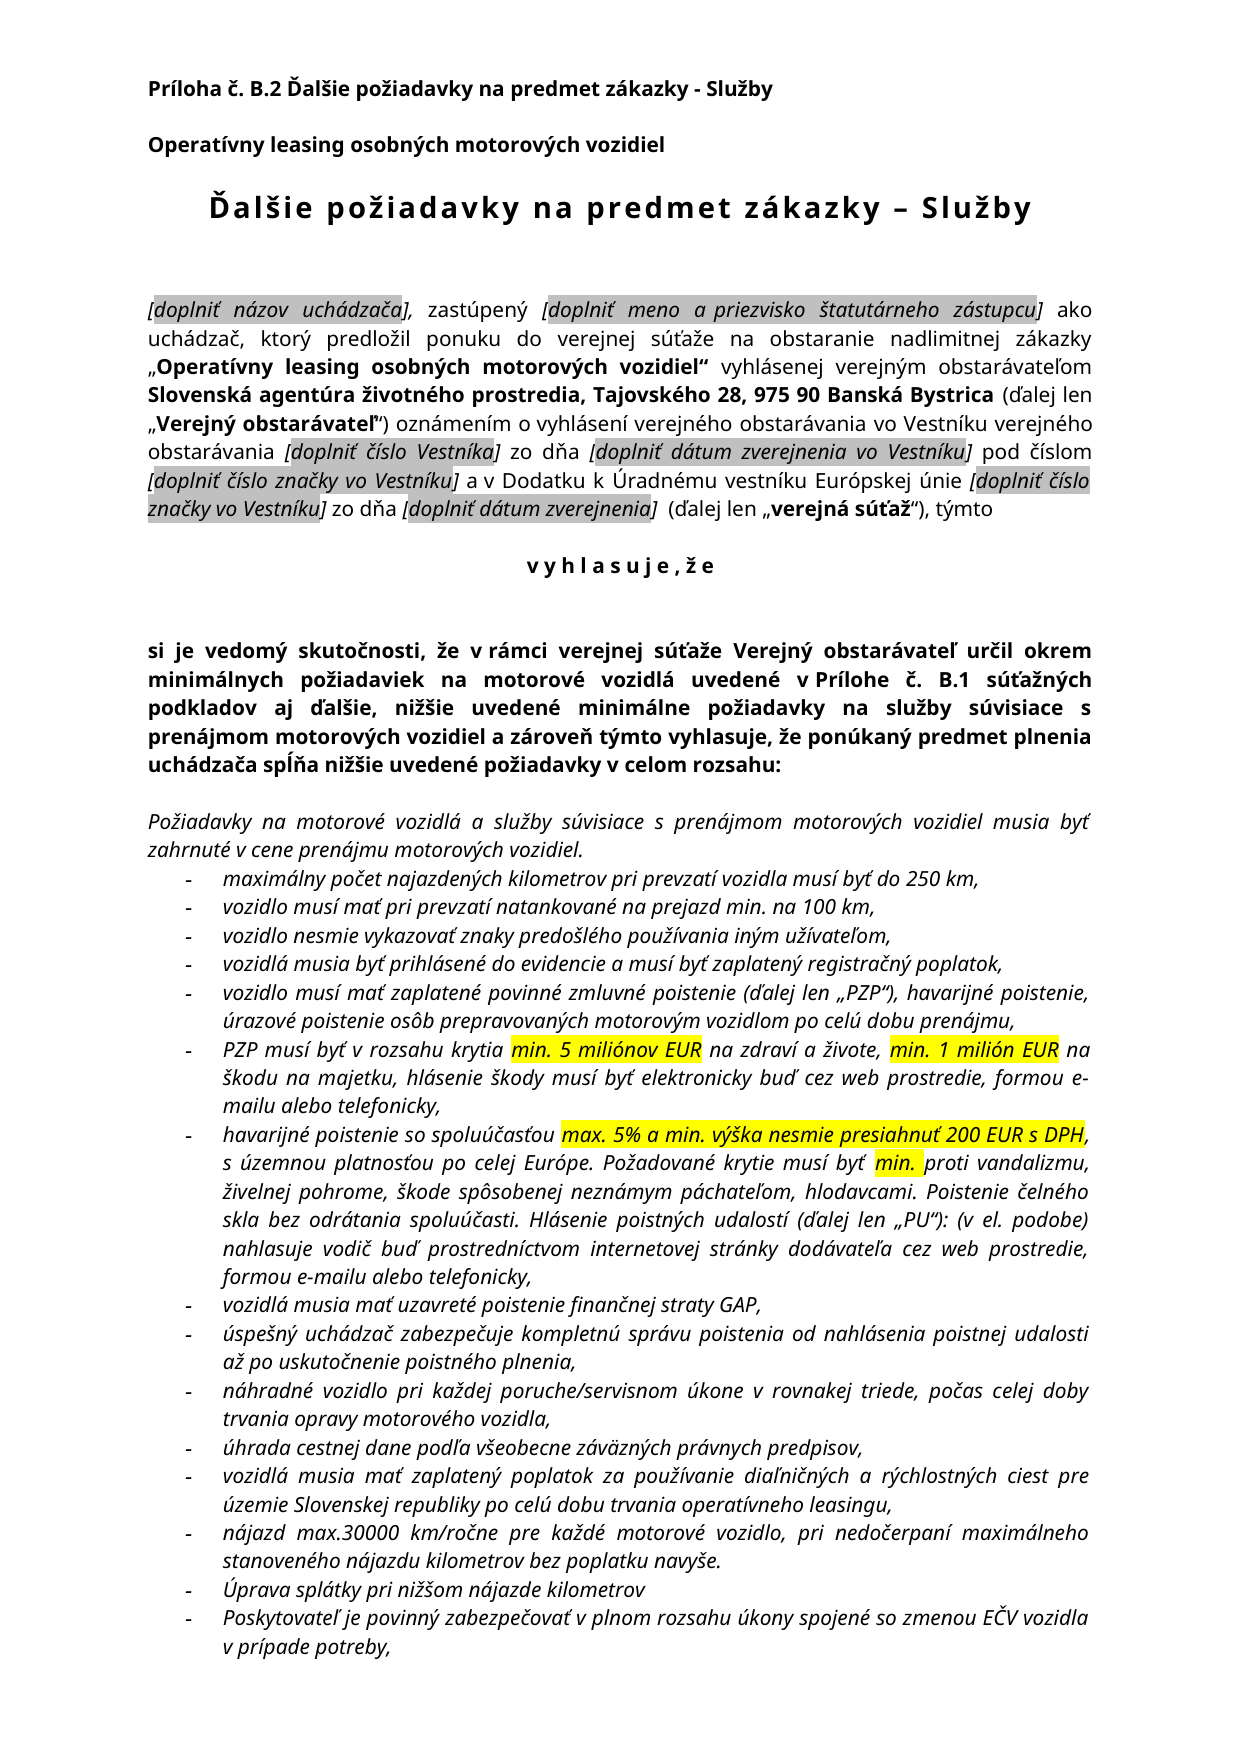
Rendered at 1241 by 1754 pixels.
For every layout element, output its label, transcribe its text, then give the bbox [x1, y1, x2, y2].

list náhradné vozidlo pri každej poruche/servisnom úkone v rovnakej triede, počas celej doby trvania opravy motorového vozidla, [185, 1376, 1093, 1433]
list úhrada cestnej dane podľa všeobecne záväzných právnych predpisov, [185, 1433, 1093, 1461]
list vozidlá musia mať uzavreté poistenie finančnej straty GAP, [185, 1291, 1093, 1319]
list vozidlo musí mať zaplatené povinné zmluvné poistenie (ďalej len „PZP“), havarijné poistenie, úrazové poistenie osôb prepravovaných motorovým vozidlom po celú dobu prenájmu, [185, 978, 1093, 1035]
list maximálny počet najazdených kilometrov pri prevzatí vozidla musí byť do 250 km, [185, 864, 1093, 892]
list Úprava splátky pri nižšom nájazde kilometrov [185, 1575, 1093, 1603]
list havarijné poistenie so spoluúčasťou max. 5% a min. výška nesmie presiahnuť 200 EUR s DPH, s územnou platnosťou po celej Európe. Požadované krytie musí byť min. proti vandalizmu, živelnej pohrome, škode spôsobenej neznámym páchateľom, hlodavcami. Poistenie čelného skla bez odrátania spoluúčasti. Hlásenie poistných udalostí (ďalej len „PU“): (v el. podobe) nahlasuje vodič buď prostredníctvom internetovej stránky dodávateľa cez web prostredie, formou e-mailu alebo telefonicky, [185, 1120, 1093, 1291]
list vozidlo nesmie vykazovať znaky predošlého používania iným užívateľom, [185, 921, 1093, 949]
list vozidlá musia byť prihlásené do evidencie a musí byť zaplatený registračný poplatok, [185, 949, 1093, 978]
text Ďalšie požiadavky na predmet zákazky – Služby [148, 187, 1093, 227]
list vozidlo musí mať pri prevzatí natankované na prejazd min. na 100 km, [185, 892, 1093, 921]
list nájazd max.30000 km/ročne pre každé motorové vozidlo, pri nedočerpaní maximálneho stanoveného nájazdu kilometrov bez poplatku navyše. [185, 1518, 1093, 1575]
list PZP musí byť v rozsahu krytia min. 5 miliónov EUR na zdraví a živote, min. 1 milión EUR na škodu na majetku, hlásenie škody musí byť elektronicky buď cez web prostredie, formou e-mailu alebo telefonicky, [185, 1035, 1093, 1120]
text si je vedomý skutočnosti, že v rámci verejnej súťaže Verejný obstarávateľ určil okrem minimálnych požiadaviek na motorové vozidlá uvedené v Prílohe č. B.1 súťažných podkladov aj ďalšie, nižšie uvedené minimálne požiadavky na služby súvisiace s prenájmom motorových vozidiel a zároveň týmto vyhlasuje, že ponúkaný predmet plnenia uchádzača spĺňa nižšie uvedené požiadavky v celom rozsahu: [148, 637, 1093, 779]
text [doplniť názov uchádzača], zastúpený [doplniť meno a priezvisko štatutárneho zástupcu] ako uchádzač, ktorý predložil ponuku do verejnej súťaže na obstaranie nadlimitnej zákazky „Operatívny leasing osobných motorových vozidiel“ vyhlásenej verejným obstarávateľom Slovenská agentúra životného prostredia, Tajovského 28, 975 90 Banská Bystrica (ďalej len „Verejný obstarávateľ“) oznámením o vyhlásení verejného obstarávania vo Vestníku verejného obstarávania [doplniť číslo Vestníka] zo dňa [doplniť dátum zverejnenia vo Vestníku] pod číslom [doplniť číslo značky vo Vestníku] a v Dodatku k Úradnému vestníku Európskej únie [doplniť číslo značky vo Vestníku] zo dňa [doplniť dátum zverejnenia] (ďalej len „verejná súťaž“), týmto [148, 295, 1093, 523]
list úspešný uchádzač zabezpečuje kompletnú správu poistenia od nahlásenia poistnej udalosti až po uskutočnenie poistného plnenia, [185, 1319, 1093, 1376]
text Požiadavky na motorové vozidlá a služby súvisiace s prenájmom motorových vozidiel musia byť zahrnuté v cene prenájmu motorových vozidiel. [148, 807, 1093, 864]
list Poskytovateľ je povinný zabezpečovať v plnom rozsahu úkony spojené so zmenou EČV vozidla v prípade potreby, [185, 1603, 1093, 1660]
list vozidlá musia mať zaplatený poplatok za používanie diaľničných a rýchlostných ciest pre územie Slovenskej republiky po celú dobu trvania operatívneho leasingu, [185, 1461, 1093, 1518]
text v y h l a s u j e , ž e [148, 551, 1093, 580]
